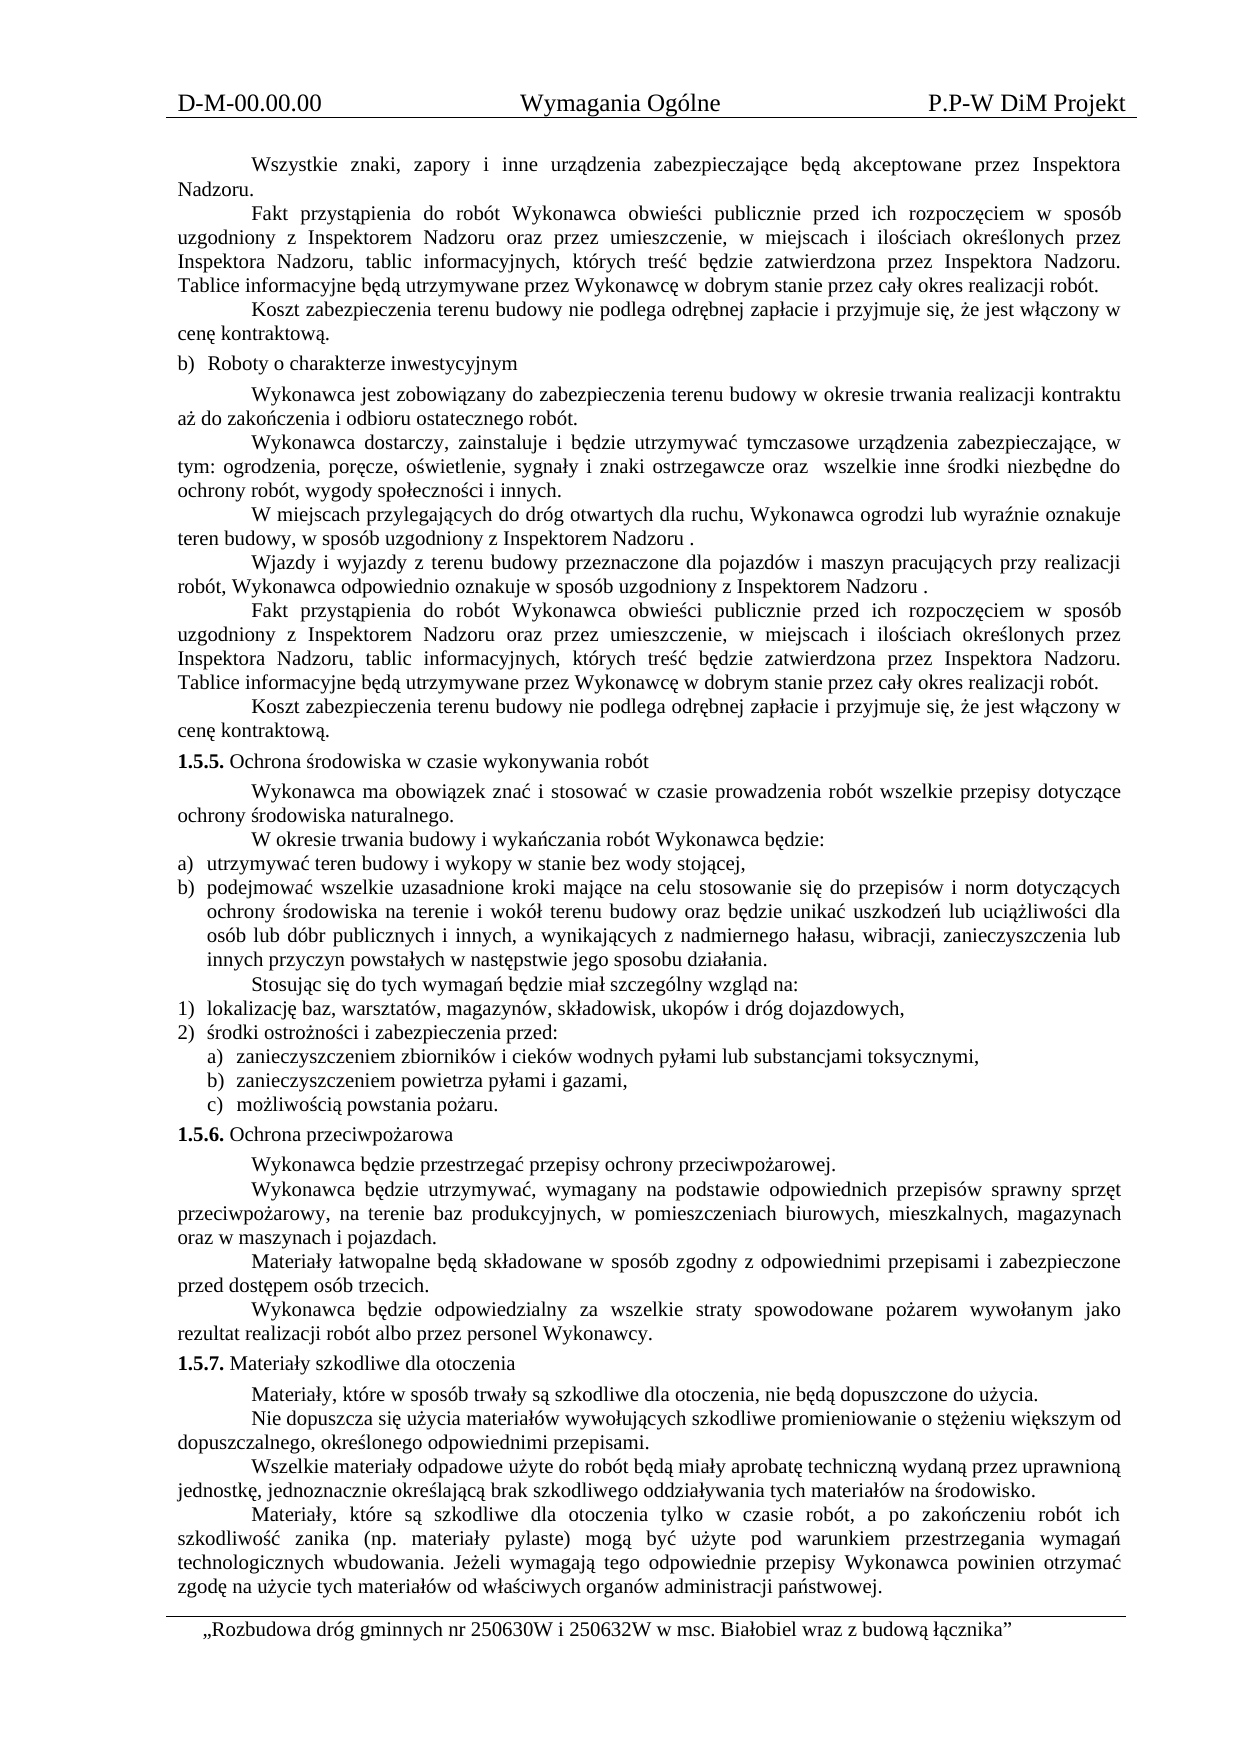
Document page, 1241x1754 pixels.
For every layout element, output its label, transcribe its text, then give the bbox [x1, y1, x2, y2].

list lokalizację baz, warsztatów, magazynów, składowisk, ukopów i dróg dojazdowych, [177, 996, 1122, 1019]
text Wykonawca ma obowiązek znać i stosować w czasie prowadzenia robót wszelkie przepisy dotyczące ochrony środowiska naturalnego. [177, 779, 1122, 827]
list podejmować wszelkie uzasadnione kroki mające na celu stosowanie się do przepisów i norm dotyczących ochrony środowiska na terenie i wokół terenu budowy oraz będzie unikać uszkodzeń lub uciążliwości dla osób lub dóbr publicznych i innych, a wynikających z nadmiernego hałasu, wibracji, zanieczyszczenia lub innych przyczyn powstałych w następstwie jego sposobu działania. [177, 875, 1122, 971]
text Wykonawca będzie przestrzegać przepisy ochrony przeciwpożarowej. [177, 1152, 1122, 1176]
list zanieczyszczeniem powietrza pyłami i gazami, [207, 1068, 1122, 1092]
text Wykonawca dostarczy, zainstaluje i będzie utrzymywać tymczasowe urządzenia zabezpieczające, w tym: ogrodzenia, poręcze, oświetlenie, sygnały i znaki ostrzegawcze oraz wszelkie inne środki niezbędne do ochrony robót, wygody społeczności i innych. [177, 429, 1122, 502]
text Materiały, które w sposób trwały są szkodliwe dla otoczenia, nie będą dopuszczone do użycia. [177, 1381, 1122, 1406]
text Nie dopuszcza się użycia materiałów wywołujących szkodliwe promieniowanie o stężeniu większym od dopuszczalnego, określonego odpowiednimi przepisami. [177, 1406, 1122, 1454]
list utrzymywać teren budowy i wykopy w stanie bez wody stojącej, [177, 851, 1122, 875]
text Wszelkie materiały odpadowe użyte do robót będą miały aprobatę techniczną wydaną przez uprawnioną jednostkę, jednoznacznie określającą brak szkodliwego oddziaływania tych materiałów na środowisko. [177, 1454, 1122, 1502]
list Roboty o charakterze inwestycyjnym [177, 351, 1122, 375]
text Koszt zabezpieczenia terenu budowy nie podlega odrębnej zapłacie i przyjmuje się, że jest włączony w cenę kontraktową. [177, 297, 1122, 345]
subtitle 1.5.7. Materiały szkodliwe dla otoczenia [177, 1351, 1122, 1375]
list zanieczyszczeniem zbiorników i cieków wodnych pyłami lub substancjami toksycznymi, [207, 1044, 1122, 1068]
text W miejscach przylegających do dróg otwartych dla ruchu, Wykonawca ogrodzi lub wyraźnie oznakuje teren budowy, w sposób uzgodniony z Inspektorem Nadzoru . [177, 502, 1122, 550]
list środki ostrożności i zabezpieczenia przed: [177, 1019, 1122, 1044]
text Fakt przystąpienia do robót Wykonawca obwieści publicznie przed ich rozpoczęciem w sposób uzgodniony z Inspektorem Nadzoru oraz przez umieszczenie, w miejscach i ilościach określonych przez Inspektora Nadzoru, tablic informacyjnych, których treść będzie zatwierdzona przez Inspektora Nadzoru. Tablice informacyjne będą utrzymywane przez Wykonawcę w dobrym stanie przez cały okres realizacji robót. [177, 598, 1122, 694]
text Wykonawca będzie utrzymywać, wymagany na podstawie odpowiednich przepisów sprawny sprzęt przeciwpożarowy, na terenie baz produkcyjnych, w pomieszczeniach biurowych, mieszkalnych, magazynach oraz w maszynach i pojazdach. [177, 1176, 1122, 1249]
subtitle 1.5.5. Ochrona środowiska w czasie wykonywania robót [177, 749, 1122, 773]
text Fakt przystąpienia do robót Wykonawca obwieści publicznie przed ich rozpoczęciem w sposób uzgodniony z Inspektorem Nadzoru oraz przez umieszczenie, w miejscach i ilościach określonych przez Inspektora Nadzoru, tablic informacyjnych, których treść będzie zatwierdzona przez Inspektora Nadzoru. Tablice informacyjne będą utrzymywane przez Wykonawcę w dobrym stanie przez cały okres realizacji robót. [177, 201, 1122, 297]
text Koszt zabezpieczenia terenu budowy nie podlega odrębnej zapłacie i przyjmuje się, że jest włączony w cenę kontraktową. [177, 694, 1122, 742]
text W okresie trwania budowy i wykańczania robót Wykonawca będzie: [177, 827, 1122, 851]
subtitle 1.5.6. Ochrona przeciwpożarowa [177, 1122, 1122, 1146]
text Materiały łatwopalne będą składowane w sposób zgodny z odpowiednimi przepisami i zabezpieczone przed dostępem osób trzecich. [177, 1249, 1122, 1297]
list możliwością powstania pożaru. [207, 1092, 1122, 1116]
text Wszystkie znaki, zapory i inne urządzenia zabezpieczające będą akceptowane przez Inspektora Nadzoru. [177, 152, 1122, 201]
text Wykonawca będzie odpowiedzialny za wszelkie straty spowodowane pożarem wywołanym jako rezultat realizacji robót albo przez personel Wykonawcy. [177, 1297, 1122, 1345]
text Wjazdy i wyjazdy z terenu budowy przeznaczone dla pojazdów i maszyn pracujących przy realizacji robót, Wykonawca odpowiednio oznakuje w sposób uzgodniony z Inspektorem Nadzoru . [177, 550, 1122, 598]
text Wykonawca jest zobowiązany do zabezpieczenia terenu budowy w okresie trwania realizacji kontraktu aż do zakończenia i odbioru ostatecznego robót. [177, 381, 1122, 429]
text Materiały, które są szkodliwe dla otoczenia tylko w czasie robót, a po zakończeniu robót ich szkodliwość zanika (np. materiały pylaste) mogą być użyte pod warunkiem przestrzegania wymagań technologicznych wbudowania. Jeżeli wymagają tego odpowiednie przepisy Wykonawca powinien otrzymać zgodę na użycie tych materiałów od właściwych organów administracji państwowej. [177, 1502, 1122, 1598]
text Stosując się do tych wymagań będzie miał szczególny wzgląd na: [207, 971, 1122, 996]
